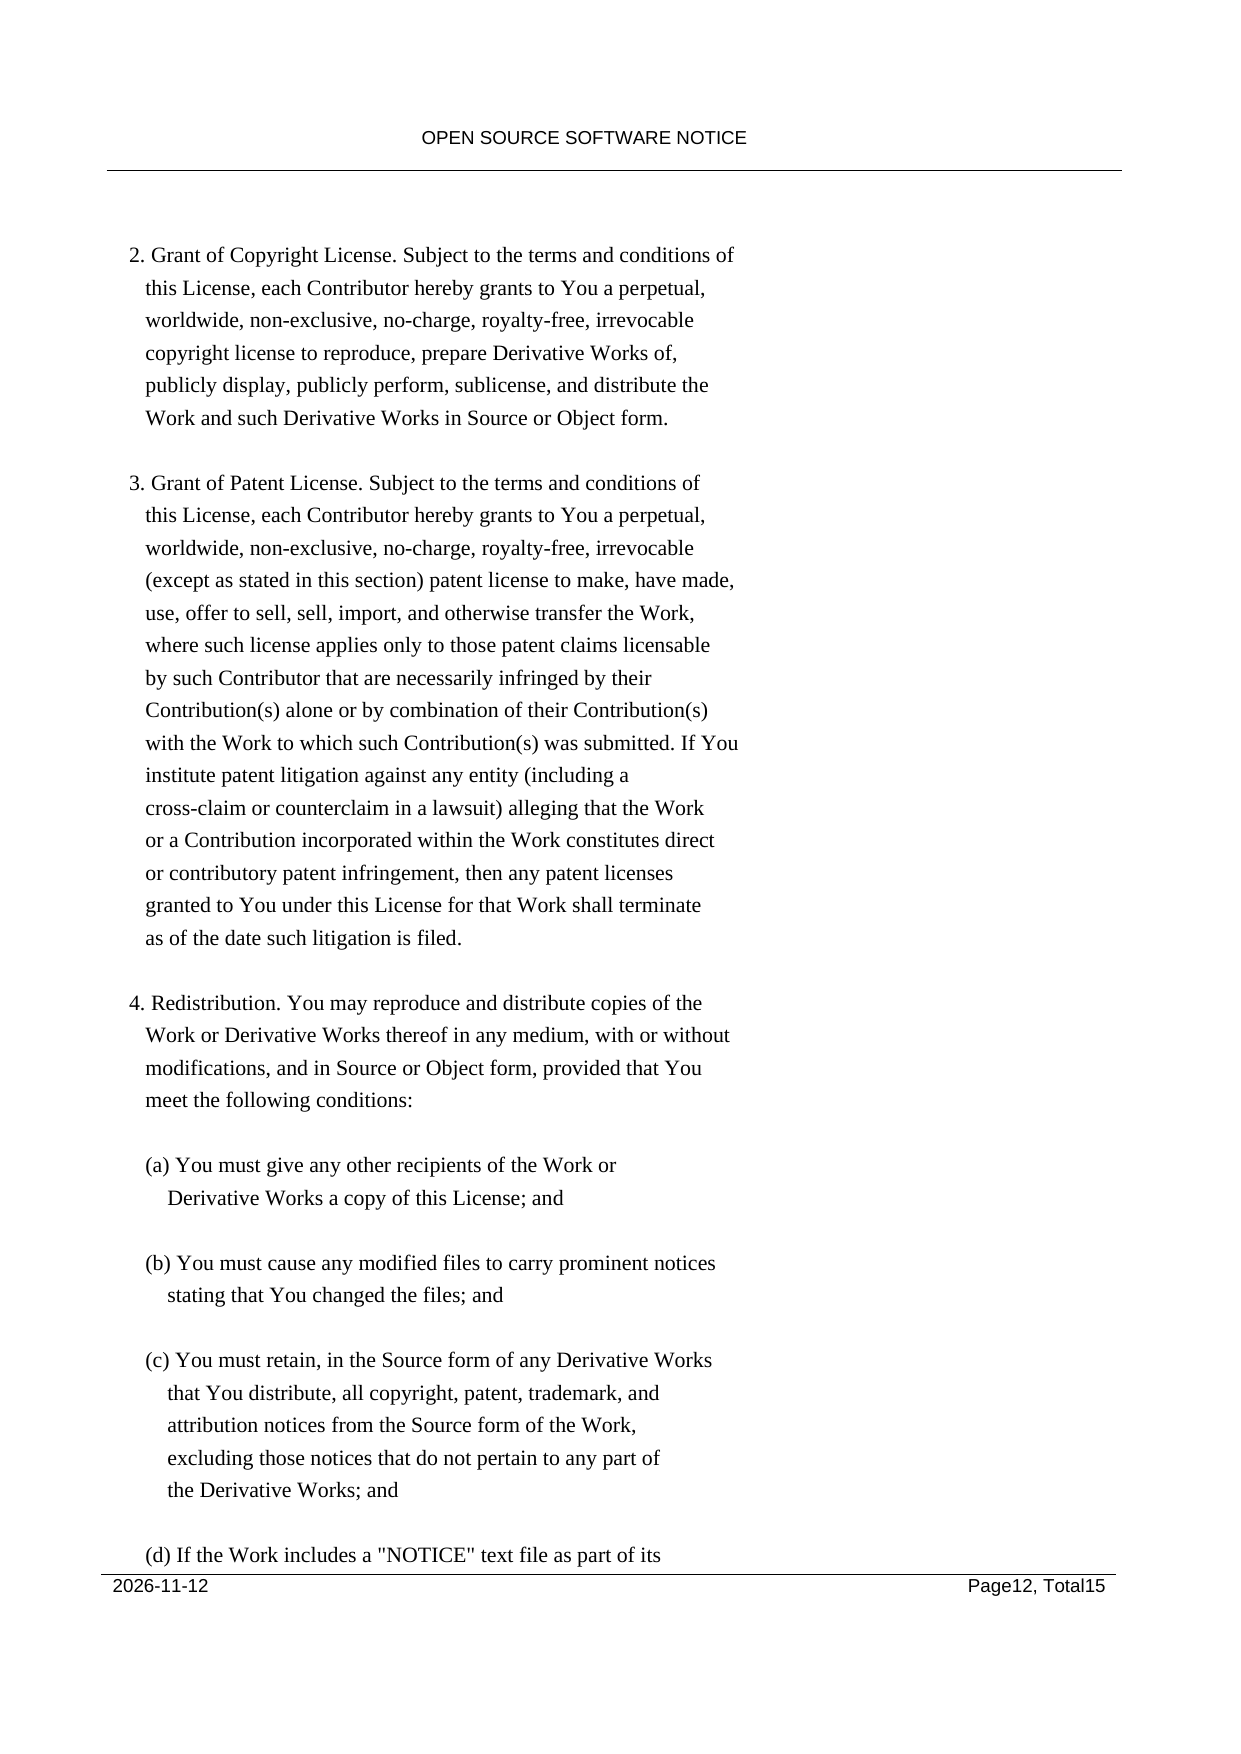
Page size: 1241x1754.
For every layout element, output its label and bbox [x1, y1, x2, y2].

text [112, 206, 1128, 1571]
